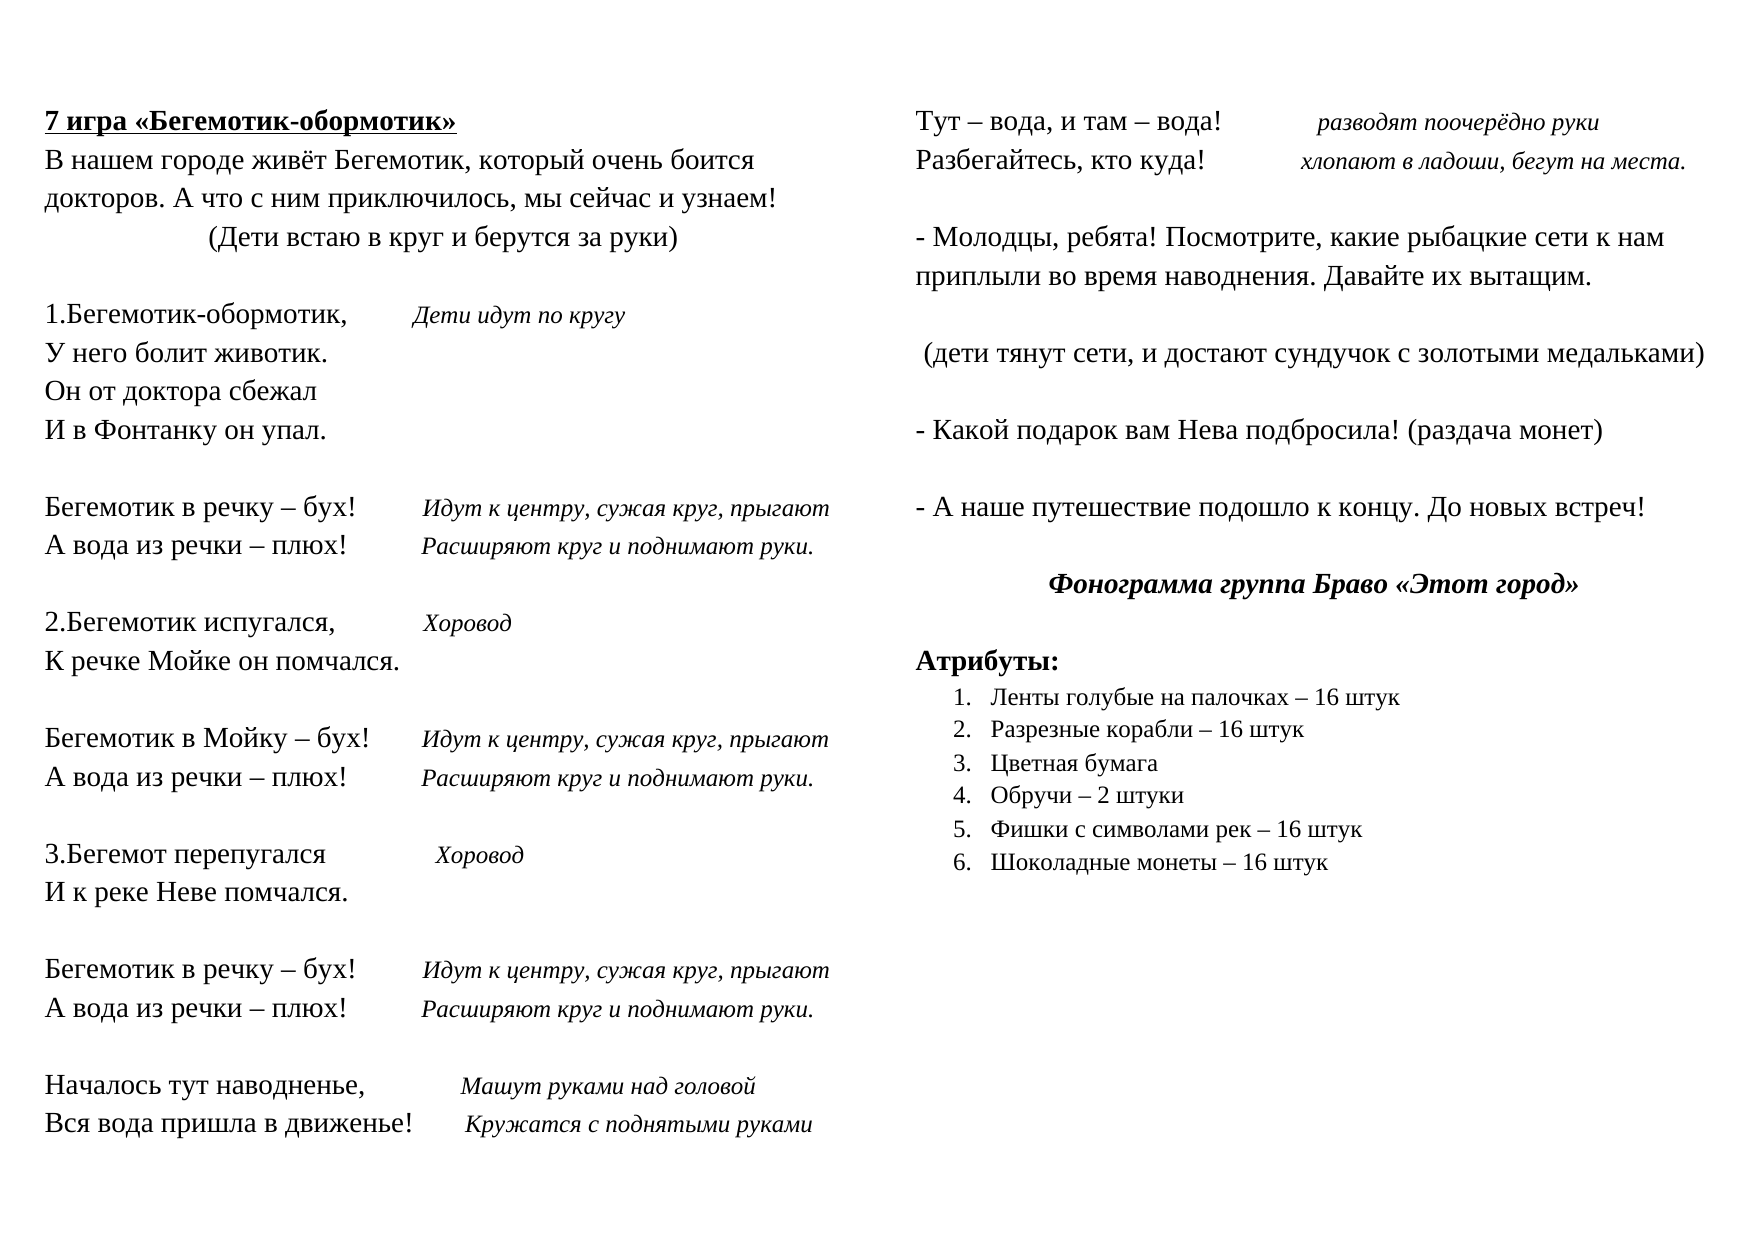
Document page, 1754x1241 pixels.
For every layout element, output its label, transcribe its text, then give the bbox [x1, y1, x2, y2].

text 3.Бегемот перепугался Хоровод [44, 836, 842, 869]
text В нашем городе живёт Бегемотик, который очень боится докторов. А что с ним приключилось, мы сейчас и узнаем! [44, 142, 842, 214]
list Цветная бумага [953, 748, 1713, 776]
text А вода из речки – плюх! Расширяют круг и поднимают руки. [44, 759, 842, 792]
text Тут – вода, и там – вода! разводят поочерёдно руки [915, 103, 1713, 137]
list Разрезные корабли – 16 штук [953, 714, 1713, 743]
text У него болит животик. [44, 335, 842, 368]
text Он от доктора сбежал [44, 373, 842, 407]
list Фишки с символами рек – 16 штук [953, 814, 1713, 842]
text - Какой подарок вам Нева подбросила! (раздача монет) [915, 412, 1713, 445]
list Ленты голубые на палочках – 16 штук [953, 682, 1713, 710]
text 2.Бегемотик испугался, Хоровод [44, 604, 842, 638]
list Шоколадные монеты – 16 штук [953, 847, 1713, 875]
text (Дети встаю в круг и берутся за руки) [44, 219, 842, 253]
text 1.Бегемотик-обормотик, Дети идут по кругу [44, 296, 842, 330]
text И к реке Неве помчался. [44, 874, 842, 908]
text Атрибуты: [915, 643, 1713, 677]
text Вся вода пришла в движенье! Кружатся с поднятыми руками [44, 1106, 842, 1139]
text А вода из речки – плюх! Расширяют круг и поднимают руки. [44, 527, 842, 561]
text К речке Мойке он помчался. [44, 643, 842, 677]
list Обручи – 2 штуки [953, 781, 1713, 809]
text - Молодцы, ребята! Посмотрите, какие рыбацкие сети к нам приплыли во время наводнения. Давайте их вытащим. [915, 219, 1713, 291]
text (дети тянут сети, и достают сундучок с золотыми медальками) [915, 335, 1713, 368]
text А вода из речки – плюх! Расширяют круг и поднимают руки. [44, 990, 842, 1023]
text - А наше путешествие подошло к концу. До новых встреч! [915, 489, 1713, 522]
text Началось тут наводненье, Машут руками над головой [44, 1067, 842, 1101]
text И в Фонтанку он упал. [44, 412, 842, 445]
text Фонограмма группа Браво «Этот город» [915, 566, 1713, 599]
text 7 игра «Бегемотик-обормотик» [44, 103, 842, 137]
text Бегемотик в речку – бух! Идут к центру, сужая круг, прыгают [44, 951, 842, 985]
text Разбегайтесь, кто куда! хлопают в ладоши, бегут на места. [915, 142, 1713, 176]
text Бегемотик в Мойку – бух! Идут к центру, сужая круг, прыгают [44, 720, 842, 754]
text Бегемотик в речку – бух! Идут к центру, сужая круг, прыгают [44, 489, 842, 522]
